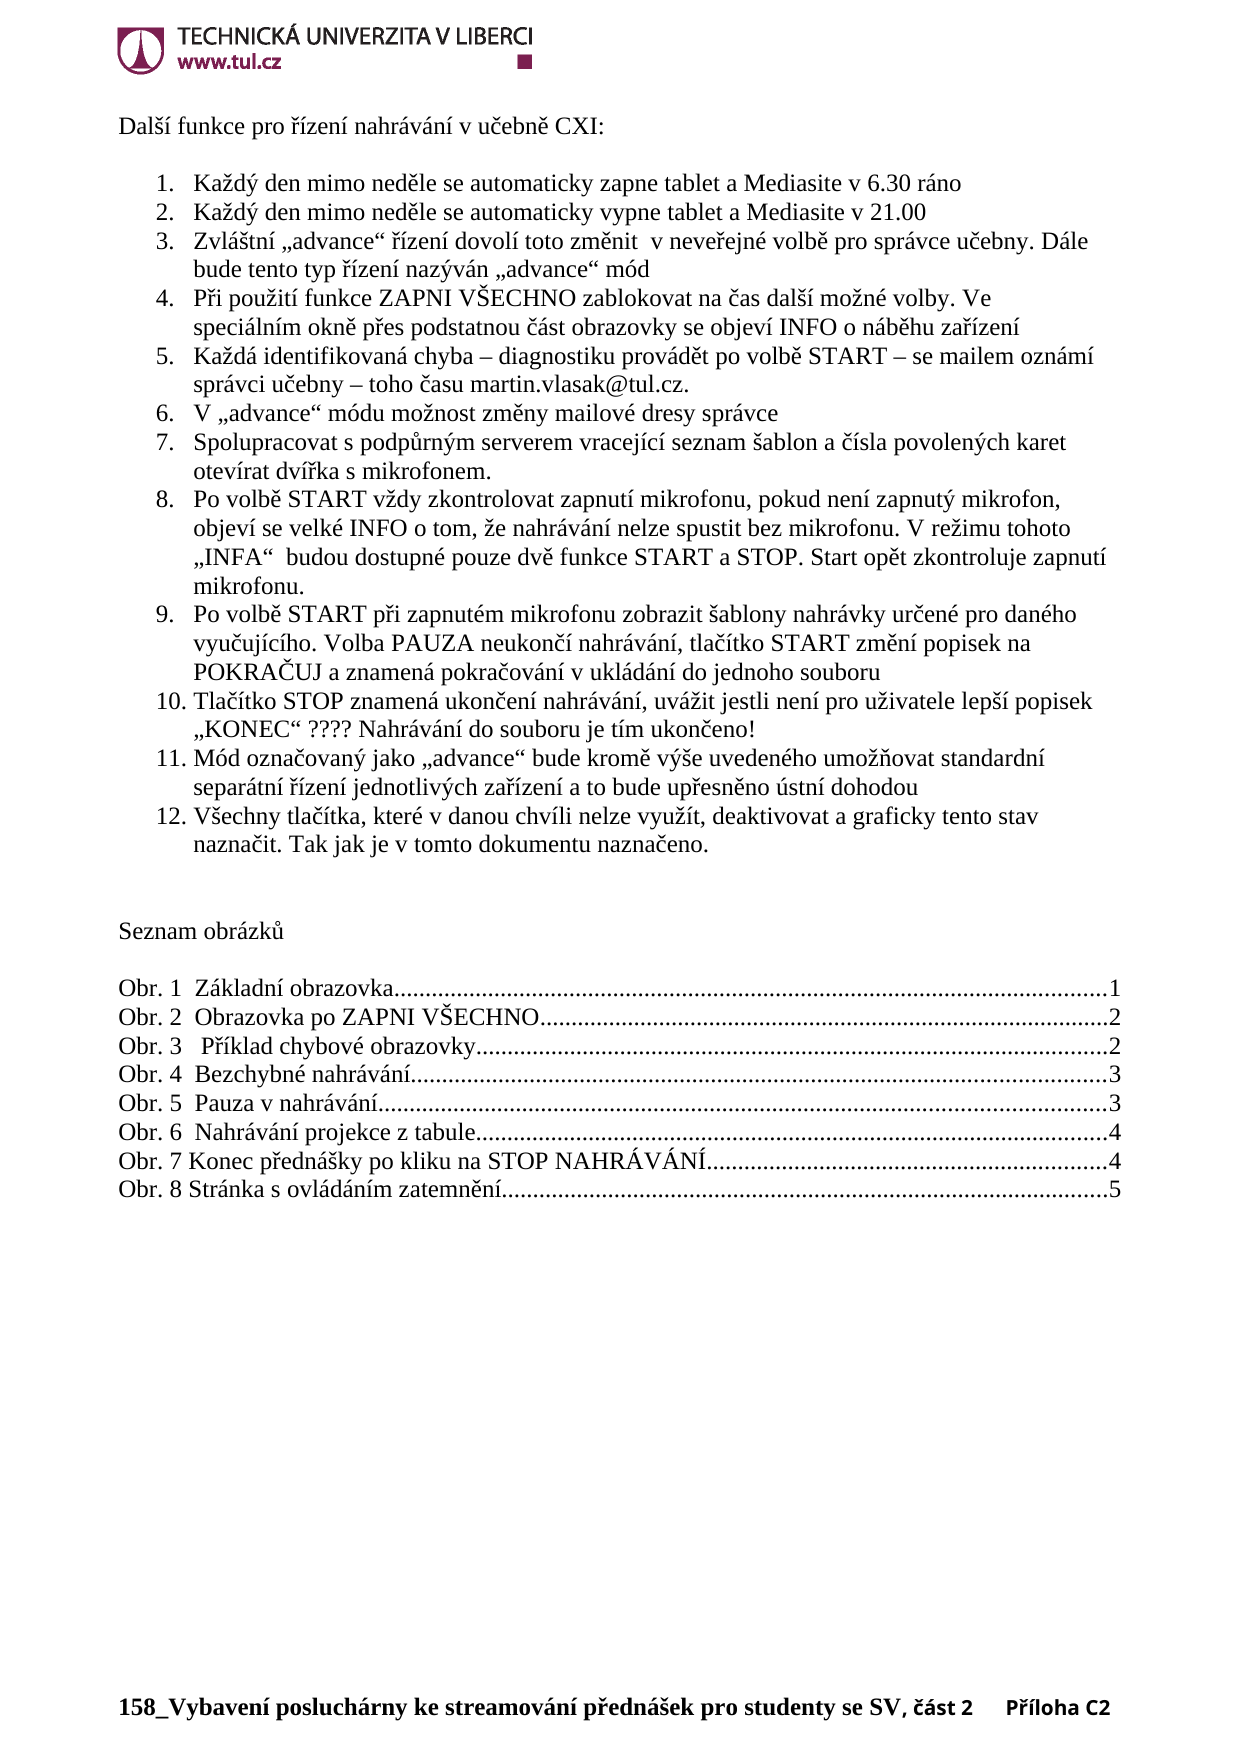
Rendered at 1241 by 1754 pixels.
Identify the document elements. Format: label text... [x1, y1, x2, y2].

list Všechny tlačítka, které v danou chvíli nelze využít, deaktivovat a graficky tento stav naznačit. Tak jak je v tomto dokumentu naznačeno. [156, 801, 1122, 858]
text Obr. 6 Nahrávání projekce z tabule 4 [118, 1117, 1122, 1146]
list Spolupracovat s podpůrným serverem vracející seznam šablon a čísla povolených karet otevírat dvířka s mikrofonem. [156, 427, 1122, 484]
text Obr. 7 Konec přednášky po kliku na STOP NAHRÁVÁNÍ 4 [118, 1146, 1122, 1174]
text Seznam obrázků [118, 916, 1122, 944]
text Obr. 1 Základní obrazovka 1 [118, 973, 1122, 1002]
list Každý den mimo neděle se automaticky zapne tablet a Mediasite v 6.30 ráno [156, 168, 1122, 197]
list Po volbě START při zapnutém mikrofonu zobrazit šablony nahrávky určené pro daného vyučujícího. Volba PAUZA neukončí nahrávání, tlačítko START změní popisek na POKRAČUJ a znamená pokračování v ukládání do jednoho souboru [156, 599, 1122, 686]
picture [0, 0, 1241, 107]
list V „advance“ módu možnost změny mailové dresy správce [156, 398, 1122, 427]
list Každá identifikovaná chyba – diagnostiku provádět po volbě START – se mailem oznámí správci učebny – toho času martin.vlasak@tul.cz. [156, 341, 1122, 398]
text Obr. 2 Obrazovka po ZAPNI VŠECHNO 2 [118, 1002, 1122, 1031]
text Obr. 4 Bezchybné nahrávání 3 [118, 1059, 1122, 1088]
list Zvláštní „advance“ řízení dovolí toto změnit v neveřejné volbě pro správce učebny. Dále bude tento typ řízení nazýván „advance“ mód [156, 226, 1122, 283]
text Obr. 8 Stránka s ovládáním zatemnění 5 [118, 1174, 1122, 1203]
list Každý den mimo neděle se automaticky vypne tablet a Mediasite v 21.00 [156, 197, 1122, 226]
list Mód označovaný jako „advance“ bude kromě výše uvedeného umožňovat standardní separátní řízení jednotlivých zařízení a to bude upřesněno ústní dohodou [156, 743, 1122, 801]
text Další funkce pro řízení nahrávání v učebně CXI: [118, 111, 1122, 139]
list Po volbě START vždy zkontrolovat zapnutí mikrofonu, pokud není zapnutý mikrofon, objeví se velké INFO o tom, že nahrávání nelze spustit bez mikrofonu. V režimu tohoto „INFA“ budou dostupné pouze dvě funkce START a STOP. Start opět zkontroluje zapnutí mikrofonu. [156, 484, 1122, 599]
list Tlačítko STOP znamená ukončení nahrávání, uvážit jestli není pro uživatele lepší popisek „KONEC“ ???? Nahrávání do souboru je tím ukončeno! [156, 686, 1122, 743]
text Obr. 3 Příklad chybové obrazovky 2 [118, 1031, 1122, 1059]
list Při použití funkce ZAPNI VŠECHNO zablokovat na čas další možné volby. Ve speciálním okně přes podstatnou část obrazovky se objeví INFO o náběhu zařízení [156, 283, 1122, 341]
text Obr. 5 Pauza v nahrávání 3 [118, 1088, 1122, 1117]
